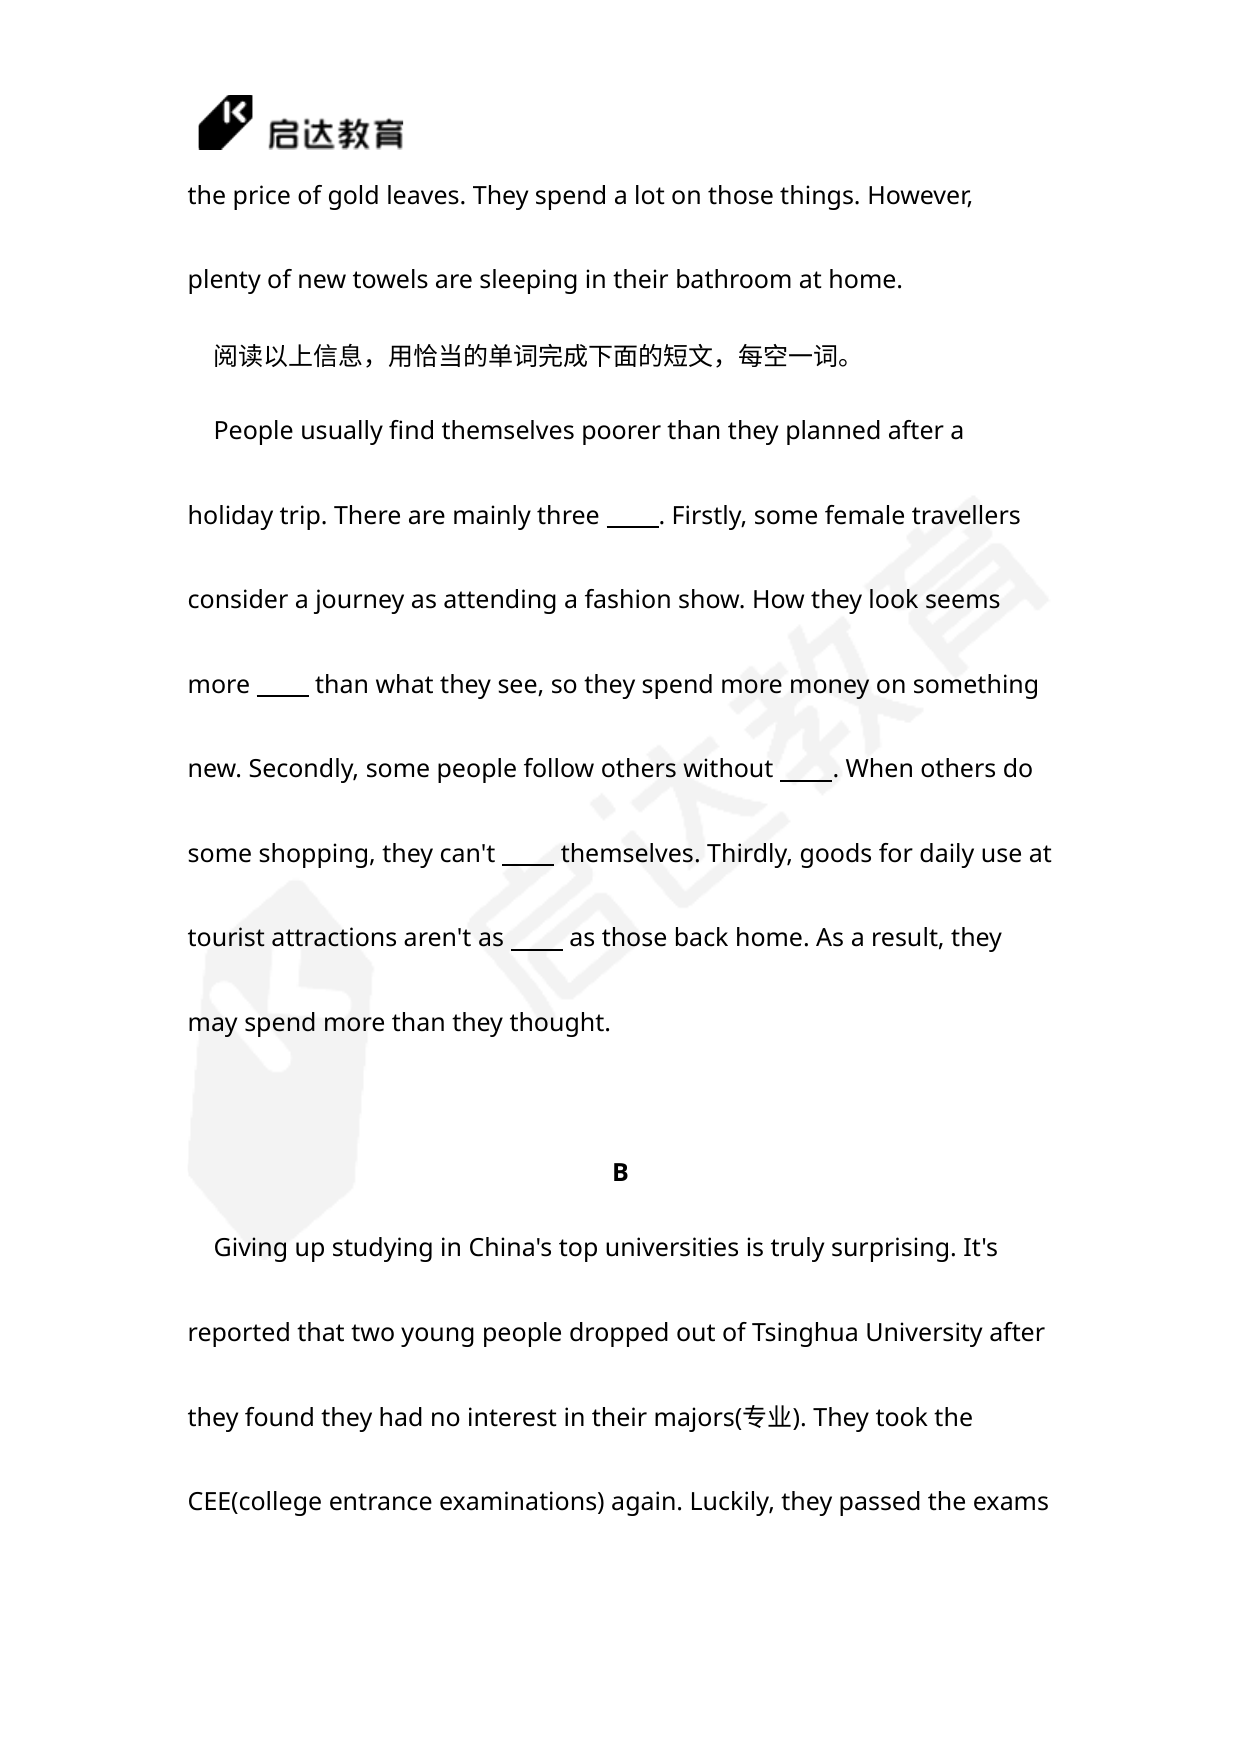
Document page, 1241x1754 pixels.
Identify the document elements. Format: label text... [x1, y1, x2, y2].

list B [187, 1139, 1053, 1204]
list 阅读以上信息，用恰当的单词完成下面的短文，每空一词。 [187, 322, 1053, 387]
picture [198, 95, 404, 150]
list People usually find themselves poorer than they planned after a holiday trip. There are mainly three . Firstly, some female travellers consider a journey as attending a fashion show. How they look seems more than what they see, so they spend more money on something new. Secondly, some people follow others without . When others do some shopping, they can't themselves. Thirdly, goods for daily use at tourist attractions aren't as as those back home. As a result, they may spend more than they thought. [187, 397, 1053, 1054]
